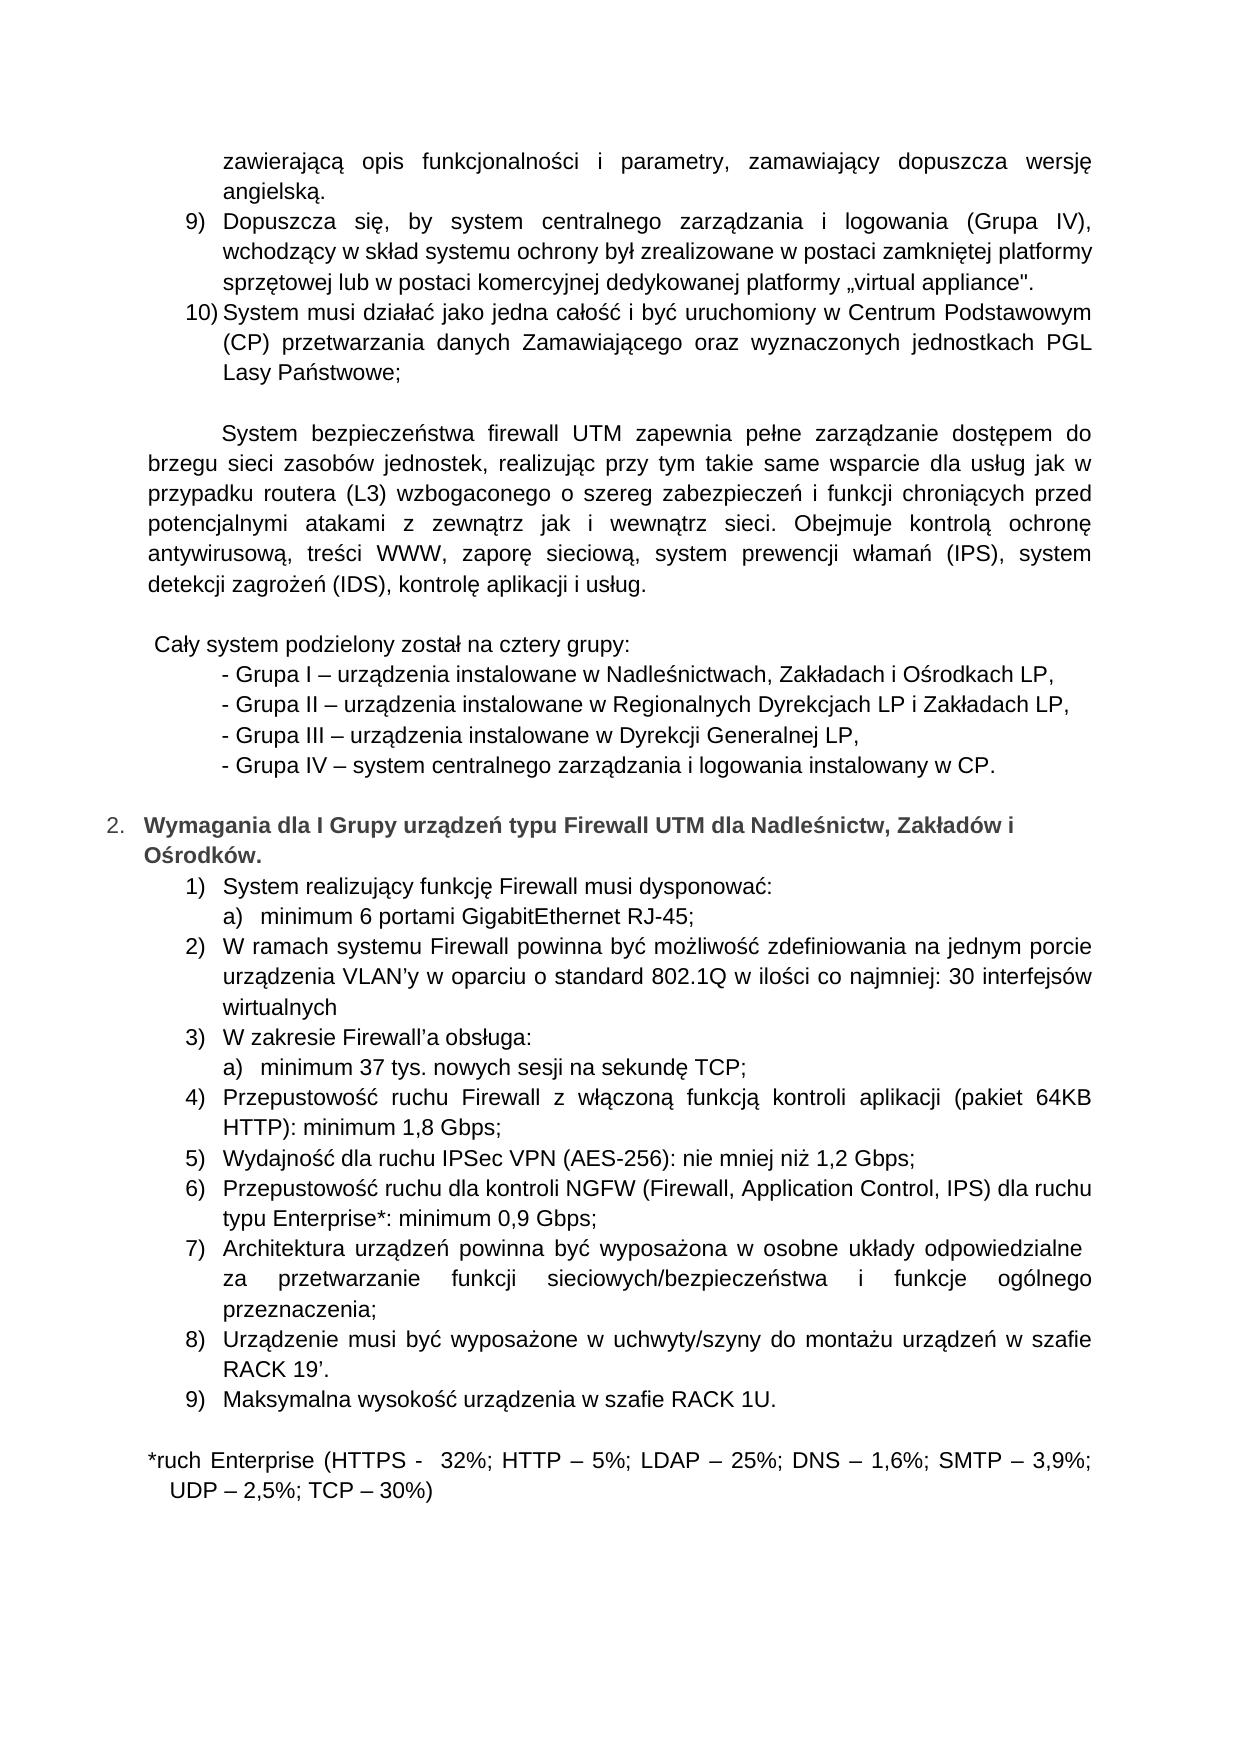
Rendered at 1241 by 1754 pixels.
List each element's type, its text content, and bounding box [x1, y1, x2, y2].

text - Grupa III – urządzenia instalowane w Dyrekcji Generalnej LP, [148, 722, 1093, 748]
list Dopuszcza się, by system centralnego zarządzania i logowania (Grupa IV), wchodzący w skład systemu ochrony był zrealizowane w postaci zamkniętej platformy sprzętowej lub w postaci komercyjnej dedykowanej platformy „virtual appliance". [185, 208, 1093, 295]
list System musi działać jako jedna całość i być uruchomiony w Centrum Podstawowym (CP) przetwarzania danych Zamawiającego oraz wyznaczonych jednostkach PGL Lasy Państwowe; [185, 299, 1093, 385]
text - Grupa II – urządzenia instalowane w Regionalnych Dyrekcjach LP i Zakładach LP, [148, 691, 1093, 718]
list Architektura urządzeń powinna być wyposażona w osobne układy odpowiedzialne za przetwarzanie funkcji sieciowych/bezpieczeństwa i funkcje ogólnego przeznaczenia; [185, 1235, 1093, 1322]
list System realizujący funkcję Firewall musi dysponować: [185, 873, 1093, 899]
list Przepustowość ruchu dla kontroli NGFW (Firewall, Application Control, IPS) dla ruchu typu Enterprise*: minimum 0,9 Gbps; [185, 1175, 1093, 1231]
list Wydajność dla ruchu IPSec VPN (AES-256): nie mniej niż 1,2 Gbps; [185, 1144, 1093, 1171]
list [185, 148, 1093, 204]
text - Grupa I – urządzenia instalowane w Nadleśnictwach, Zakładach i Ośrodkach LP, [148, 661, 1093, 687]
text *ruch Enterprise (HTTPS - 32%; HTTP – 5%; LDAP – 25%; DNS – 1,6%; SMTP – 3,9%; UDP – 2,5%; TCP – 30%) [148, 1447, 1093, 1503]
list W zakresie Firewall’a obsługa: [185, 1024, 1093, 1050]
list Maksymalna wysokość urządzenia w szafie RACK 1U. [185, 1386, 1093, 1412]
text Cały system podzielony został na cztery grupy: [148, 631, 1093, 657]
text - Grupa IV – system centralnego zarządzania i logowania instalowany w CP. [148, 752, 1093, 778]
list minimum 37 tys. nowych sesji na sekundę TCP; [223, 1054, 1093, 1080]
list Wymagania dla I Grupy urządzeń typu Firewall UTM dla Nadleśnictw, Zakładów i Ośrodków. [106, 812, 1093, 869]
list Urządzenie musi być wyposażone w uchwyty/szyny do montażu urządzeń w szafie RACK 19’. [185, 1326, 1093, 1382]
list minimum 6 portami GigabitEthernet RJ-45; [223, 903, 1093, 929]
list Przepustowość ruchu Firewall z włączoną funkcją kontroli aplikacji (pakiet 64KB HTTP): minimum 1,8 Gbps; [185, 1084, 1093, 1141]
text System bezpieczeństwa firewall UTM zapewnia pełne zarządzanie dostępem do brzegu sieci zasobów jednostek, realizując przy tym takie same wsparcie dla usług jak w przypadku routera (L3) wzbogaconego o szereg zabezpieczeń i funkcji chroniących przed potencjalnymi atakami z zewnątrz jak i wewnątrz sieci. Obejmuje kontrolą ochronę antywirusową, treści WWW, zaporę sieciową, system prewencji włamań (IPS), system detekcji zagrożeń (IDS), kontrolę aplikacji i usług. [148, 419, 1093, 597]
list W ramach systemu Firewall powinna być możliwość zdefiniowania na jednym porcie urządzenia VLAN’y w oparciu o standard 802.1Q w ilości co najmniej: 30 interfejsów wirtualnych [185, 933, 1093, 1020]
